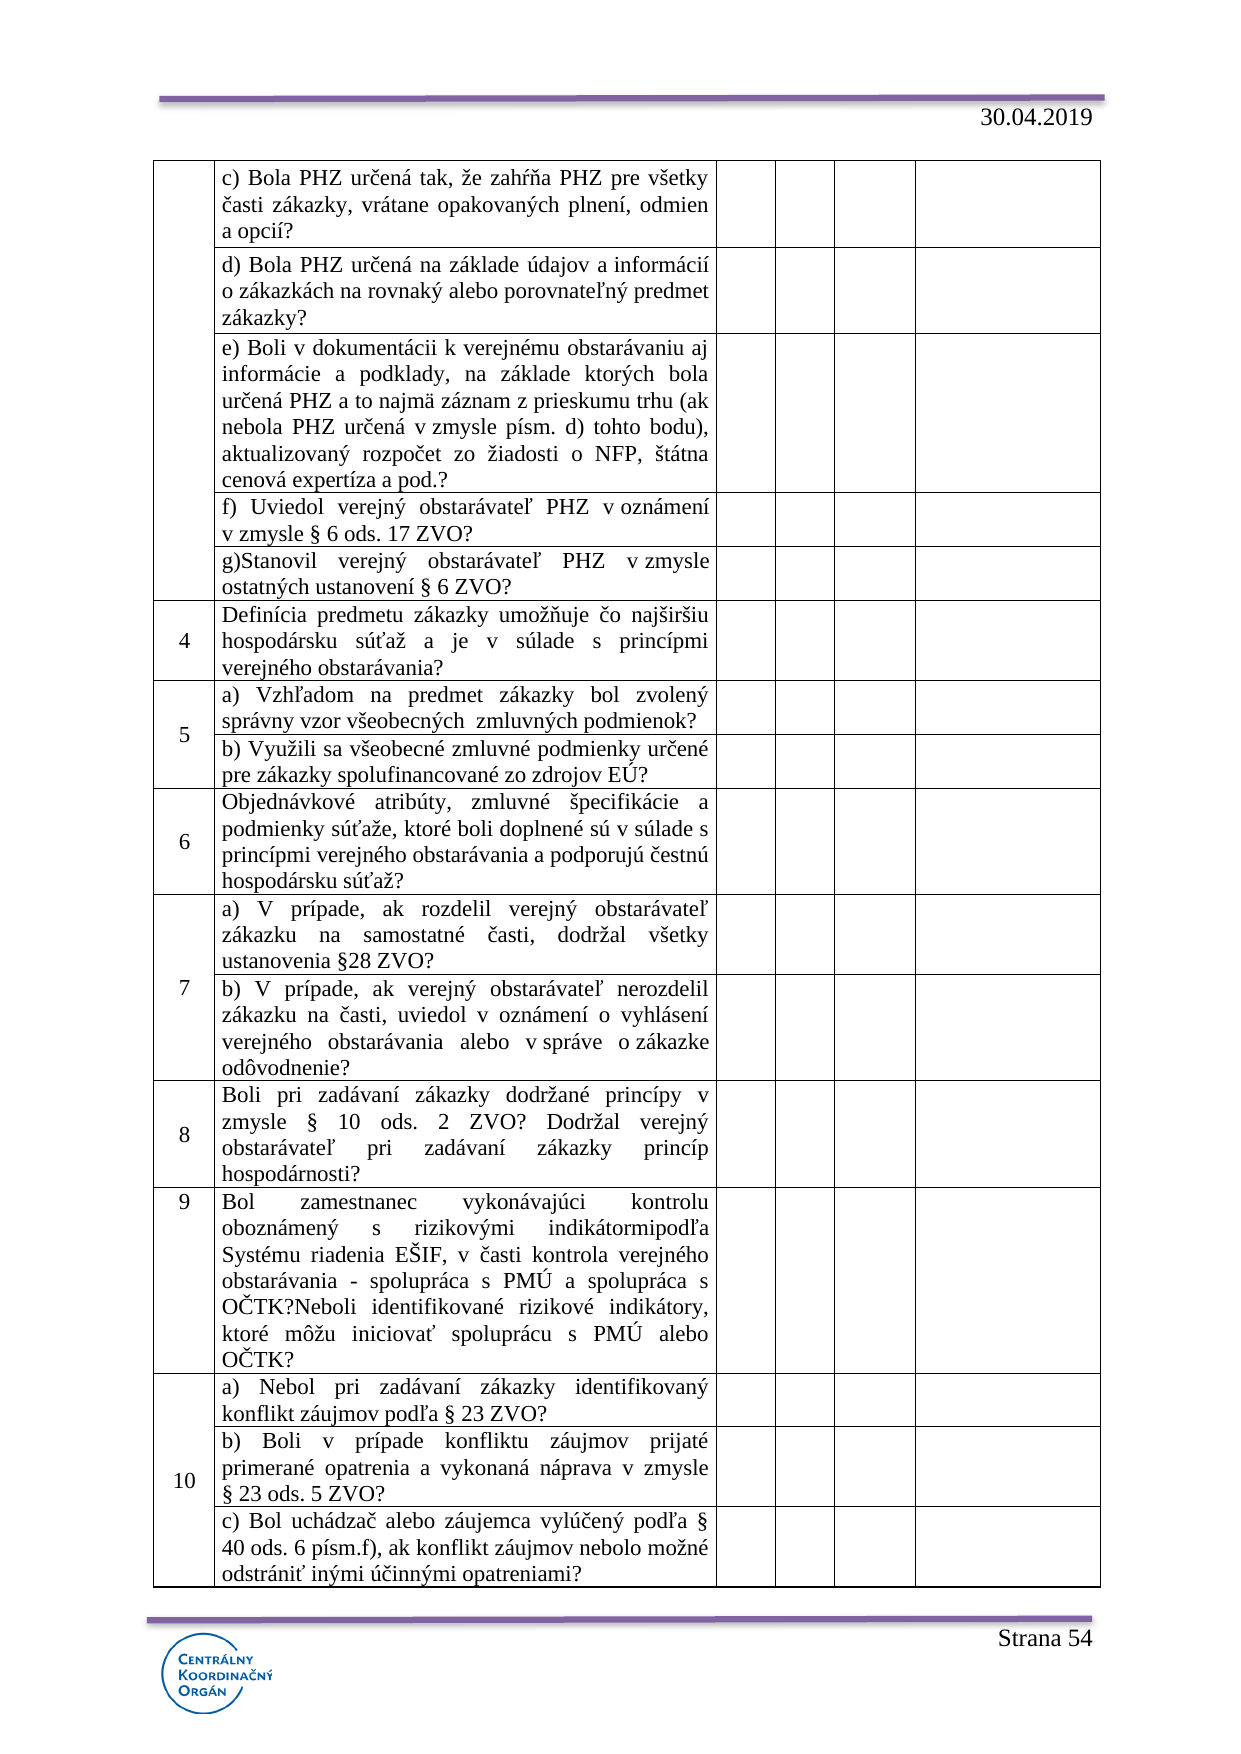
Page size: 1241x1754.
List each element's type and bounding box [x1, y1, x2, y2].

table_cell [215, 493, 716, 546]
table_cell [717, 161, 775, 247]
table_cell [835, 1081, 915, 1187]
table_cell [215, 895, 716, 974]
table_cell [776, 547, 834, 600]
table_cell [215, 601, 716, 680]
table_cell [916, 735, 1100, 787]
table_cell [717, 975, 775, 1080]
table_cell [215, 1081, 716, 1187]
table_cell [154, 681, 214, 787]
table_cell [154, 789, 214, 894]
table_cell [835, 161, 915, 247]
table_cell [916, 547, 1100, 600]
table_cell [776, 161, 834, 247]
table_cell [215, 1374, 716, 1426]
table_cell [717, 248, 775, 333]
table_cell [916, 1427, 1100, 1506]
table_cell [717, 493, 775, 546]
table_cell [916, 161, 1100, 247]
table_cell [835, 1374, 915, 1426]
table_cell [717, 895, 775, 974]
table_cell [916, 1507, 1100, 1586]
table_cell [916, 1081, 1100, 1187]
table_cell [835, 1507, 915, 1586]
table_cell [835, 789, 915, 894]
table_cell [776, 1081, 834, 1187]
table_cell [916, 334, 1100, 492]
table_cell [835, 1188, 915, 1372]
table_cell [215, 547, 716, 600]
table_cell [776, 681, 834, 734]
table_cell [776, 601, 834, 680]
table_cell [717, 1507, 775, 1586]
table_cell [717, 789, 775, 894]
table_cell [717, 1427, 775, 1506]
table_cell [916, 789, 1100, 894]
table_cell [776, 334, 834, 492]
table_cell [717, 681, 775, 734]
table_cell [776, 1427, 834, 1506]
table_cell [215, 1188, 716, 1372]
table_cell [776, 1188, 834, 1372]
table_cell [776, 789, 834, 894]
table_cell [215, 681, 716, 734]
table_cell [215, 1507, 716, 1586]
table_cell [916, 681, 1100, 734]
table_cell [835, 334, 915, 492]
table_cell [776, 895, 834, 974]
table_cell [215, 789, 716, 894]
picture [159, 1631, 272, 1713]
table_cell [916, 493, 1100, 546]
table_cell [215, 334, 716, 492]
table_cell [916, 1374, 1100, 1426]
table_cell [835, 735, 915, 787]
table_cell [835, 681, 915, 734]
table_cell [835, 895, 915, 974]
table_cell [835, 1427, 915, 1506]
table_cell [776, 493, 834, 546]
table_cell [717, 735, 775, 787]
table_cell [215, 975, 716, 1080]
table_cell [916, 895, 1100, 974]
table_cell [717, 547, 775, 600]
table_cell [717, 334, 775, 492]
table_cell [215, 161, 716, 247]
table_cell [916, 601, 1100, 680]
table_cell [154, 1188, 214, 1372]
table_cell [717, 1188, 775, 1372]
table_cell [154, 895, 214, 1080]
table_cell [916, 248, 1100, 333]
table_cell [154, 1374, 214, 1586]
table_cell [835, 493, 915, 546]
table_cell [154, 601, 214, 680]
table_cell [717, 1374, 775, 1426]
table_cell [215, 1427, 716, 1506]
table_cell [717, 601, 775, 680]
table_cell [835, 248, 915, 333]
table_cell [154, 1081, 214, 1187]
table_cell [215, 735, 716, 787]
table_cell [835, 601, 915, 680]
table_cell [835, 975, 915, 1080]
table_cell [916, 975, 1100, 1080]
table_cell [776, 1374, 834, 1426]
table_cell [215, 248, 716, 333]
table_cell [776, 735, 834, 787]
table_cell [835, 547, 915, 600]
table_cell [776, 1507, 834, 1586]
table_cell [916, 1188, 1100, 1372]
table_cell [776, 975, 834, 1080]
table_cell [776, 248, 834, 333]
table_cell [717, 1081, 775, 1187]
